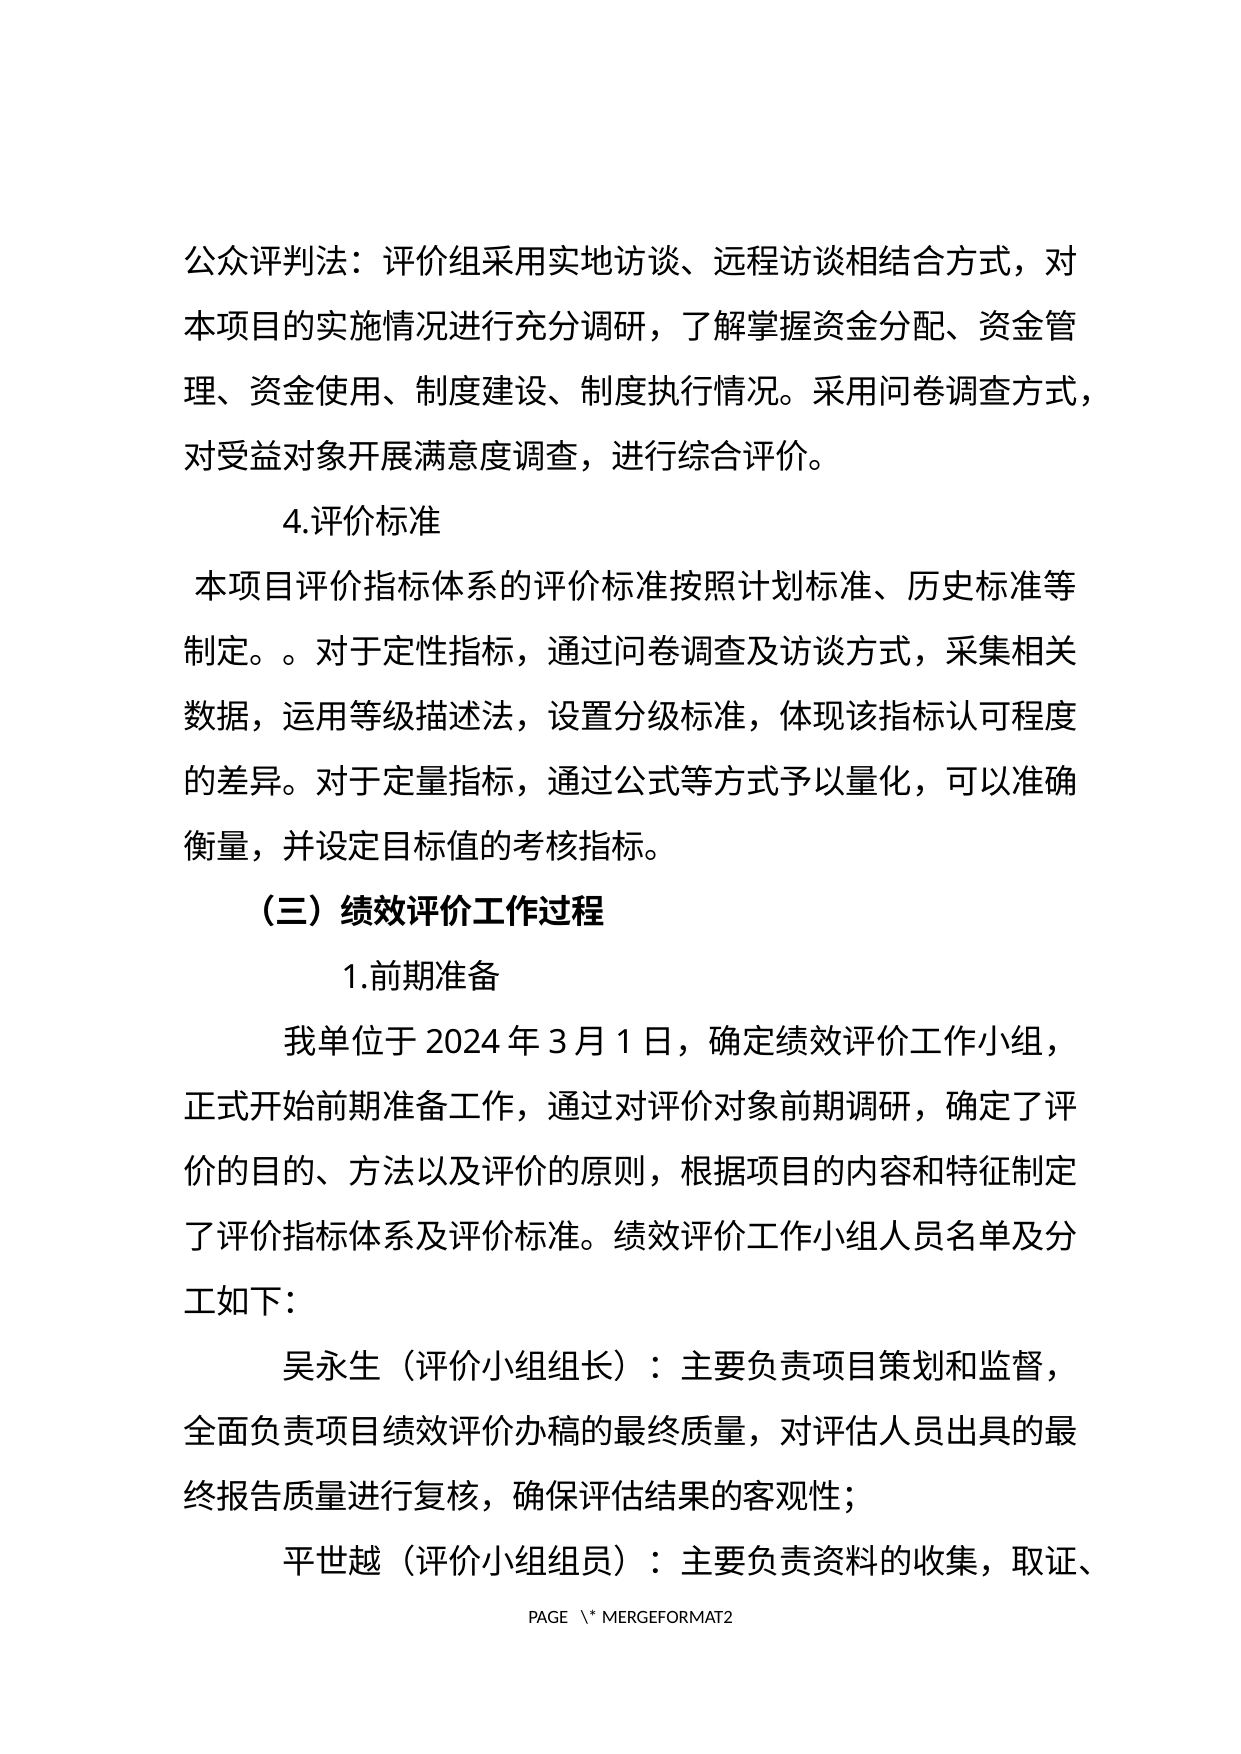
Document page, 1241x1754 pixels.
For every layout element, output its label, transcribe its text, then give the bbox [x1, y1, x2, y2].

text （三）绩效评价工作过程 [183, 877, 1078, 942]
text 1.绩效评价原则 依据《中华人民共和国预算法》《中共 中央国务院关于全面实施预算绩效管理的意见》（中发〔2018〕34号）、《项目支出绩效评价管理办法》（财预〔2020〕10号）等要求，本次绩效评价秉承科学规范、公正公开、分级分类、绩效相关等原则，按照从投入、过程到产出效果和影响的绩效逻辑路径，通过绩效评价反思项目实施和管理中的问题，总结经验和教训，为提升财政资金使用效益，提供可行性参考建议。绩效评价应遵循如下原则： （1）科学公正。绩效评价应当运用科学合理的方法，按照规范的程序，对项目绩效进行客观、公正的反映。 （2）统筹兼顾。单位自评、部门评价和财政评价应职责明确，各有侧重，相互衔接。单位自评应由项目单位自主实施，即“谁支出、谁自评”。部门评价和财政评价应在单位自评的基础上开展，必要时可委托第三方机构实施。 （3）激励约束。绩效评价结果应与预算安排、政策调整、改进管理实质性挂钩，体现奖优罚劣和激励相容导向，有效要安排、低效要压减、无效要问责。 （4）公开透明。绩效评价结果应依法依规公开，并自觉接受社会监督。 2.绩效评价指标体系 我单位通过实施资料研读及前期调研，结合项目的实际开展情况，按照《项目支出绩效评价管理办法》（财预〔2020〕10号）文件要求，全面反映项目决策、项目和资金管理、产出和效益，优先选取最具代表性、最能直接反映产出和效益的核心指标，精简实用，绩效评价小组结合项目的实际情况，综合考虑相关性、重要性、可衡量性、可操作性和可实现性，按照逻辑分析法设计本次绩效评价指标体系，绩效评价指标的权重设计突出结果导向，设置指标体系结构如下：设置一级指标共4个，包括：决策指标（21.0%）、过程指标（19.0%）、产出指标（30.0%）、效益指标（30.0%）四类指标；二级和三级指标根据各项指标在评价体系中的重要程度确定，考虑项目实施和管理对项目绩效的影响等因素赋予相应的权重分值。绩效评价小组围绕项目总体绩效目标，将梳理后的年度绩效目标细化分解为个性化产出和效益指标，与共性指标共同构成该项目绩效评价指标体系详见“附件1：项目支出绩效评价绩效评价体系”。 3.评价方法 本次评价采取定量与定性评价相结合的方式，采用比较法、公众评判法对项目实施过程以及预期绩效目标完成情况进行全面、系统的评价，总分由各项指标得分汇总形成。 比较法：通过整理本项目相关资料和数据，评价数量指标的完成情况；通过分析项目的实施情况与绩效目标实现情况，评价项目实施的效果；通过分析项目资金使用情况及产生的效果，评价预算资金分配的合理性。 公众评判法：评价组采用实地访谈、远程访谈相结合方式，对本项目的实施情况进行充分调研，了解掌握资金分配、资金管理、资金使用、制度建设、制度执行情况。采用问卷调查方式，对受益对象开展满意度调查，进行综合评价。 4.评价标准 本项目评价指标体系的评价标准按照计划标准、历史标准等制定。。对于定性指标，通过问卷调查及访谈方式，采集相关数据，运用等级描述法，设置分级标准，体现该指标认可程度的差异。对于定量指标，通过公式等方式予以量化，可以准确衡量，并设定目标值的考核指标。 [183, 162, 1078, 877]
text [183, 942, 1078, 1592]
